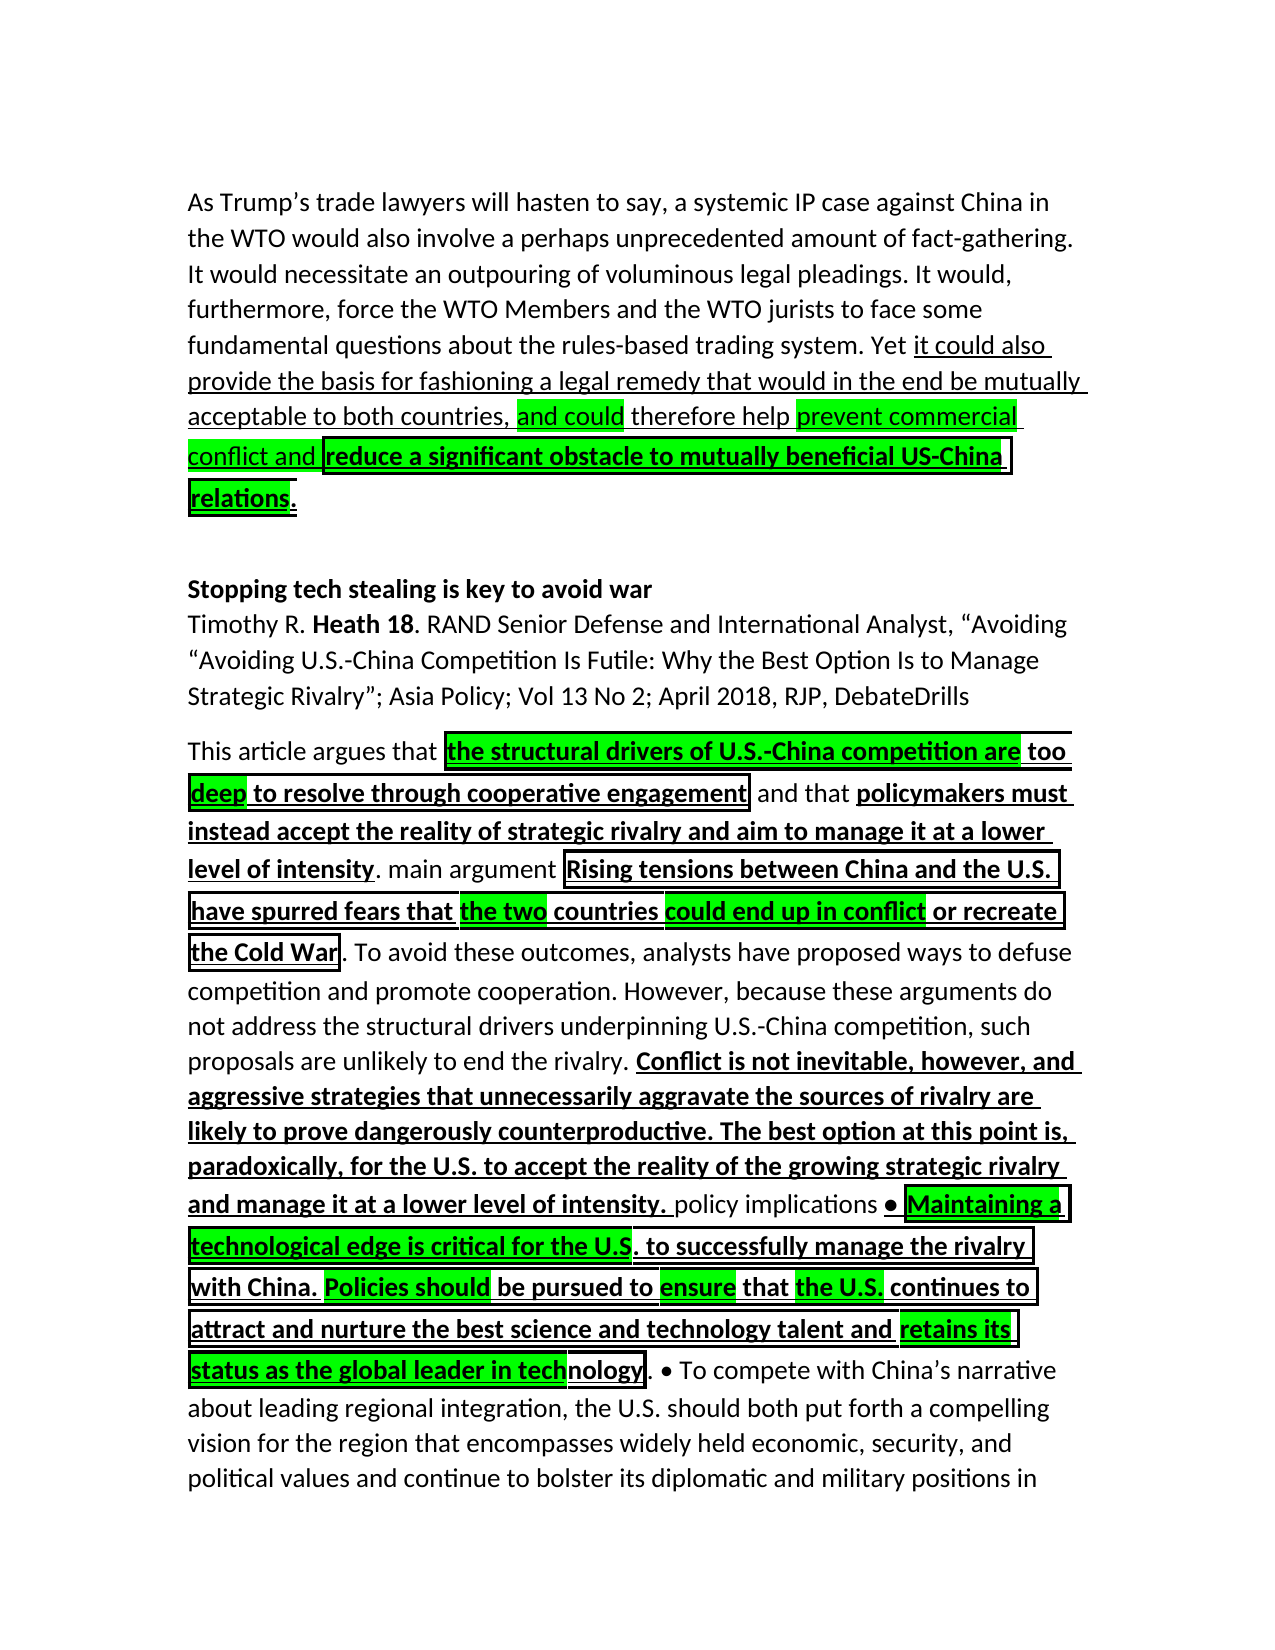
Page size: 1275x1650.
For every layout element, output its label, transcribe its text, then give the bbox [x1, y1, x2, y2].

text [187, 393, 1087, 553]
text Timothy R. Heath 18. RAND Senior Defense and International Analyst, “Avoiding “Avoiding U.S.-China Competition Is Futile: Why the Best Option Is to Manage Strategic Rivalry”; Asia Policy; Vol 13 No 2; April 2018, RJP, DebateDrills [187, 608, 1087, 712]
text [187, 731, 1087, 1494]
subtitle Stopping tech stealing is key to avoid war [187, 572, 1087, 605]
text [187, 150, 1087, 392]
